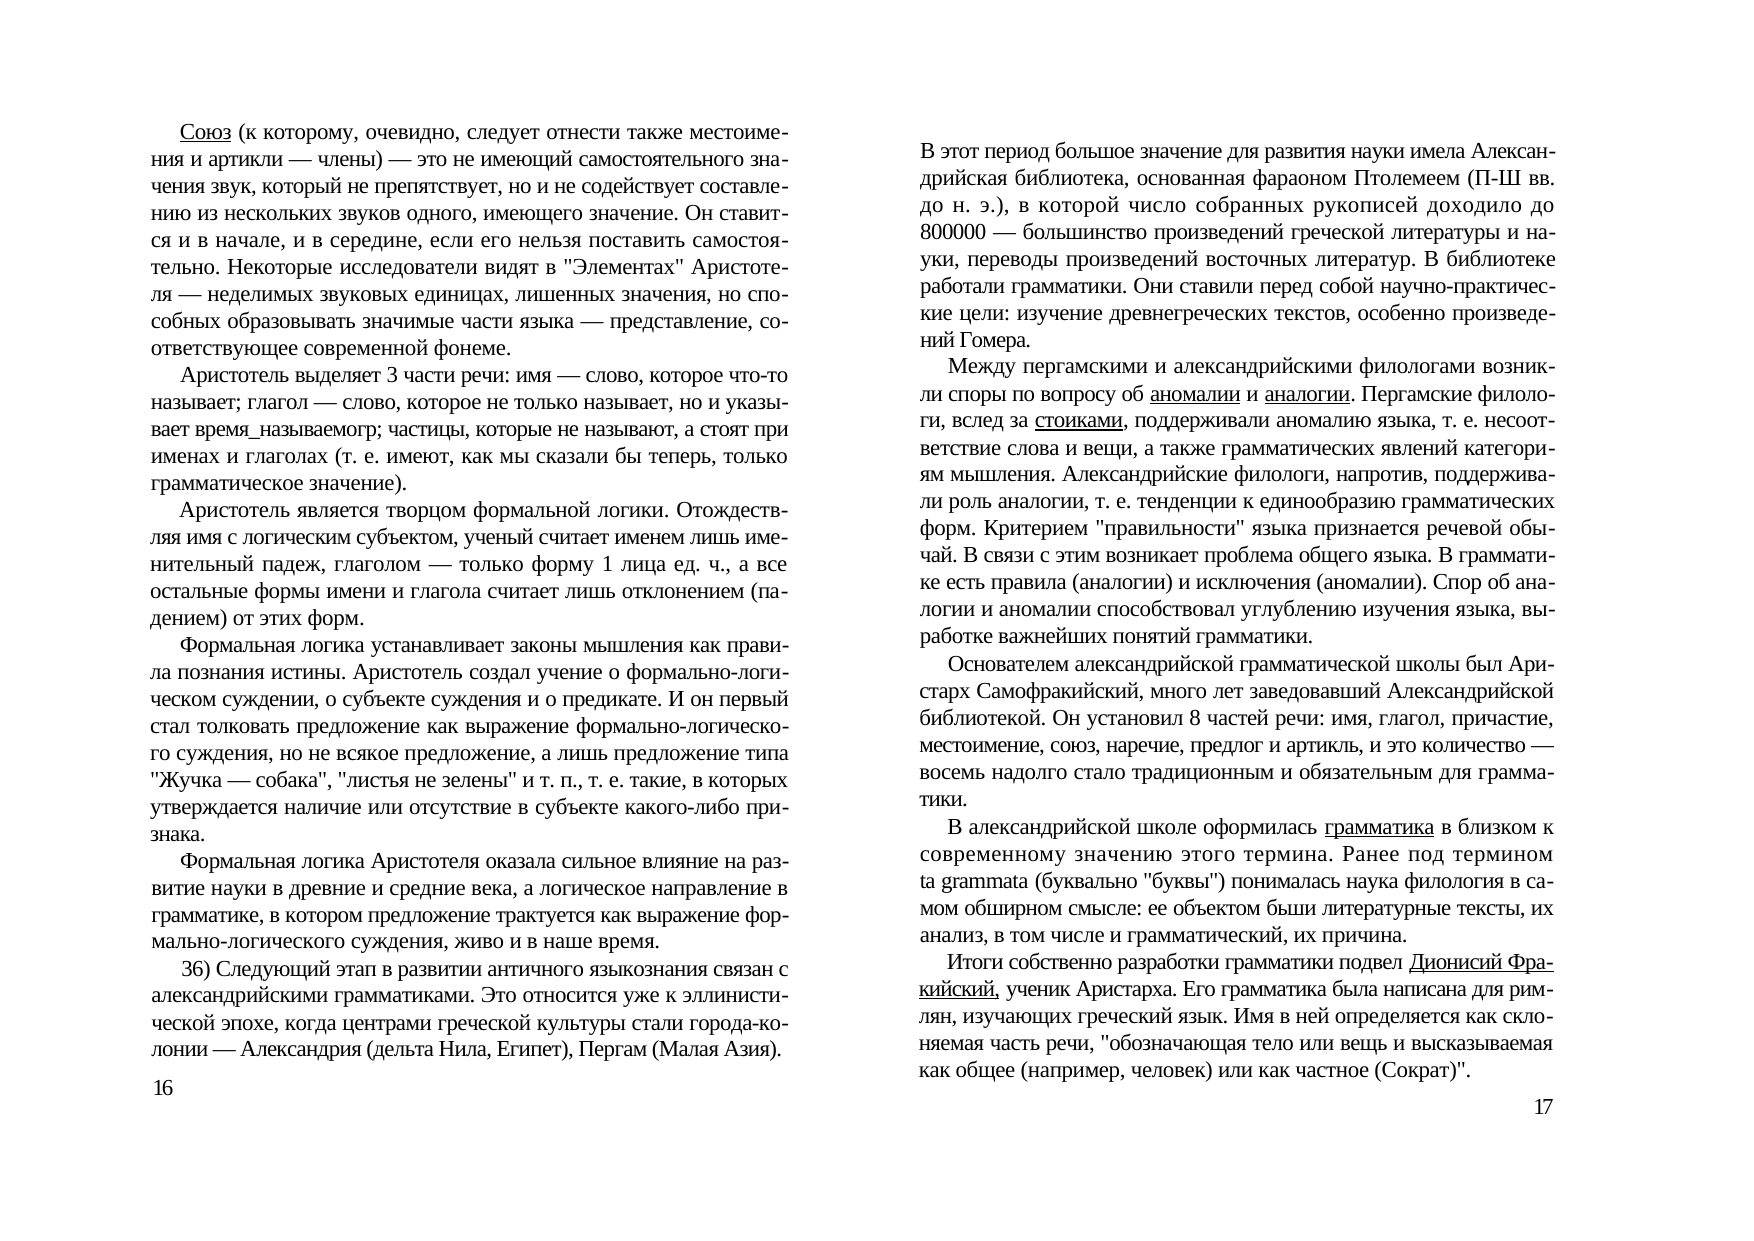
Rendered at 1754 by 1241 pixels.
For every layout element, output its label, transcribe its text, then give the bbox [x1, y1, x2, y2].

text Формальная логика Аристотеля оказала сильное влияние на развитие науки в древние и средние века, а логическое направление в грамматике, в котором предложение трактуется как выражение формально-логического суждения, живо и в наше время. [151, 846, 789, 954]
text 36) Следующий этап в развитии античного языкознания связан с александрийскими грамматиками. Это относится уже к эллинистической эпохе, когда центрами греческой культуры стали города-колонии — Александрия (дельта Нила, Египет), Пергам (Малая Азия). [151, 954, 789, 1062]
text В александрийской школе оформилась грамматика в близком к современному значению этого термина. Ранее под термином ta grammata (буквально "буквы") понималась наука филология в самом обширном смысле: ее объектом бьши литературные тексты, их анализ, в том числе и грамматический, их причина. [919, 813, 1554, 948]
text Между пергамскими и александрийскими филологами возникли споры по вопросу об аномалии и аналогии. Пергамские филологи, вслед за стоиками, поддерживали аномалию языка, т. е. несоответствие слова и вещи, а также грамматических явлений категориям мышления. Александрийские филологи, напротив, поддерживали роль аналогии, т. е. тенденции к единообразию грамматических форм. Критерием "правильности" языка признается речевой обычай. В связи с этим возникает проблема общего языка. В грамматике есть правила (аналогии) и исключения (аномалии). Спор об аналогии и аномалии способствовал углублению изучения языка, выработке важнейших понятий грамматики. [919, 352, 1555, 649]
text 17 [918, 1093, 1556, 1120]
text Формальная логика устанавливает законы мышления как правила познания истины. Аристотель создал учение о формально-логическом суждении, о субъекте суждения и о предикате. И он первый стал толковать предложение как выражение формально-логического суждения, но не всякое предложение, а лишь предложение типа "Жучка — собака", "листья не зелены" и т. п., т. е. такие, в которых утверждается наличие или отсутствие в субъекте какого-либо признака. [150, 631, 789, 846]
text В этот период большое значение для развития науки имела Александрийская библиотека, основанная фараоном Птолемеем (П-Ш вв. до н. э.), в которой число собранных рукописей доходило до 800000 — большинство произведений греческой литературы и науки, переводы произведений восточных литератур. В библиотеке работали грамматики. Они ставили перед собой научно-практические цели: изучение древнегреческих текстов, особенно произведений Гомера. [920, 137, 1556, 352]
text Итоги собственно разработки грамматики подвел Дионисий Фракийский, ученик Аристарха. Его грамматика была написана для римлян, изучающих греческий язык. Имя в ней определяется как склоняемая часть речи, "обозначающая тело или вещь и высказываемая как общее (например, человек) или как частное (Сократ)". [918, 948, 1553, 1083]
text Аристотель является творцом формальной логики. Отождествляя имя с логическим субъектом, ученый считает именем лишь именительный падеж, глаголом — только форму 1 лица ед. ч., а все остальные формы имени и глагола считает лишь отклонением (падением) от этих форм. [150, 496, 788, 631]
text 16 [152, 1074, 789, 1101]
text Аристотель выделяет 3 части речи: имя — слово, которое что-то называет; глагол — слово, которое не только называет, но и указывает время_называемогр; частицы, которые не называют, а стоят при именах и глаголах (т. е. имеют, как мы сказали бы теперь, только грамматическое значение). [151, 361, 789, 496]
text Союз (к которому, очевидно, следует отнести также местоимения и артикли — члены) — это не имеющий самостоятельного значения звук, который не препятствует, но и не содействует составлению из нескольких звуков одного, имеющего значение. Он ставится и в начале, и в середине, если его нельзя поставить самостоятельно. Некоторые исследователи видят в "Элементах" Аристотеля — неделимых звуковых единицах, лишенных значения, но способных образовывать значимые части языка — представление, соответствующее современной фонеме. [151, 118, 789, 361]
text Основателем александрийской грамматической школы был Аристарх Самофракийский, много лет заведовавший Александрийской библиотекой. Он установил 8 частей речи: имя, глагол, причастие, местоимение, союз, наречие, предлог и артикль, и это количество — восемь надолго стало традиционным и обязательным для грамматики. [919, 650, 1554, 812]
